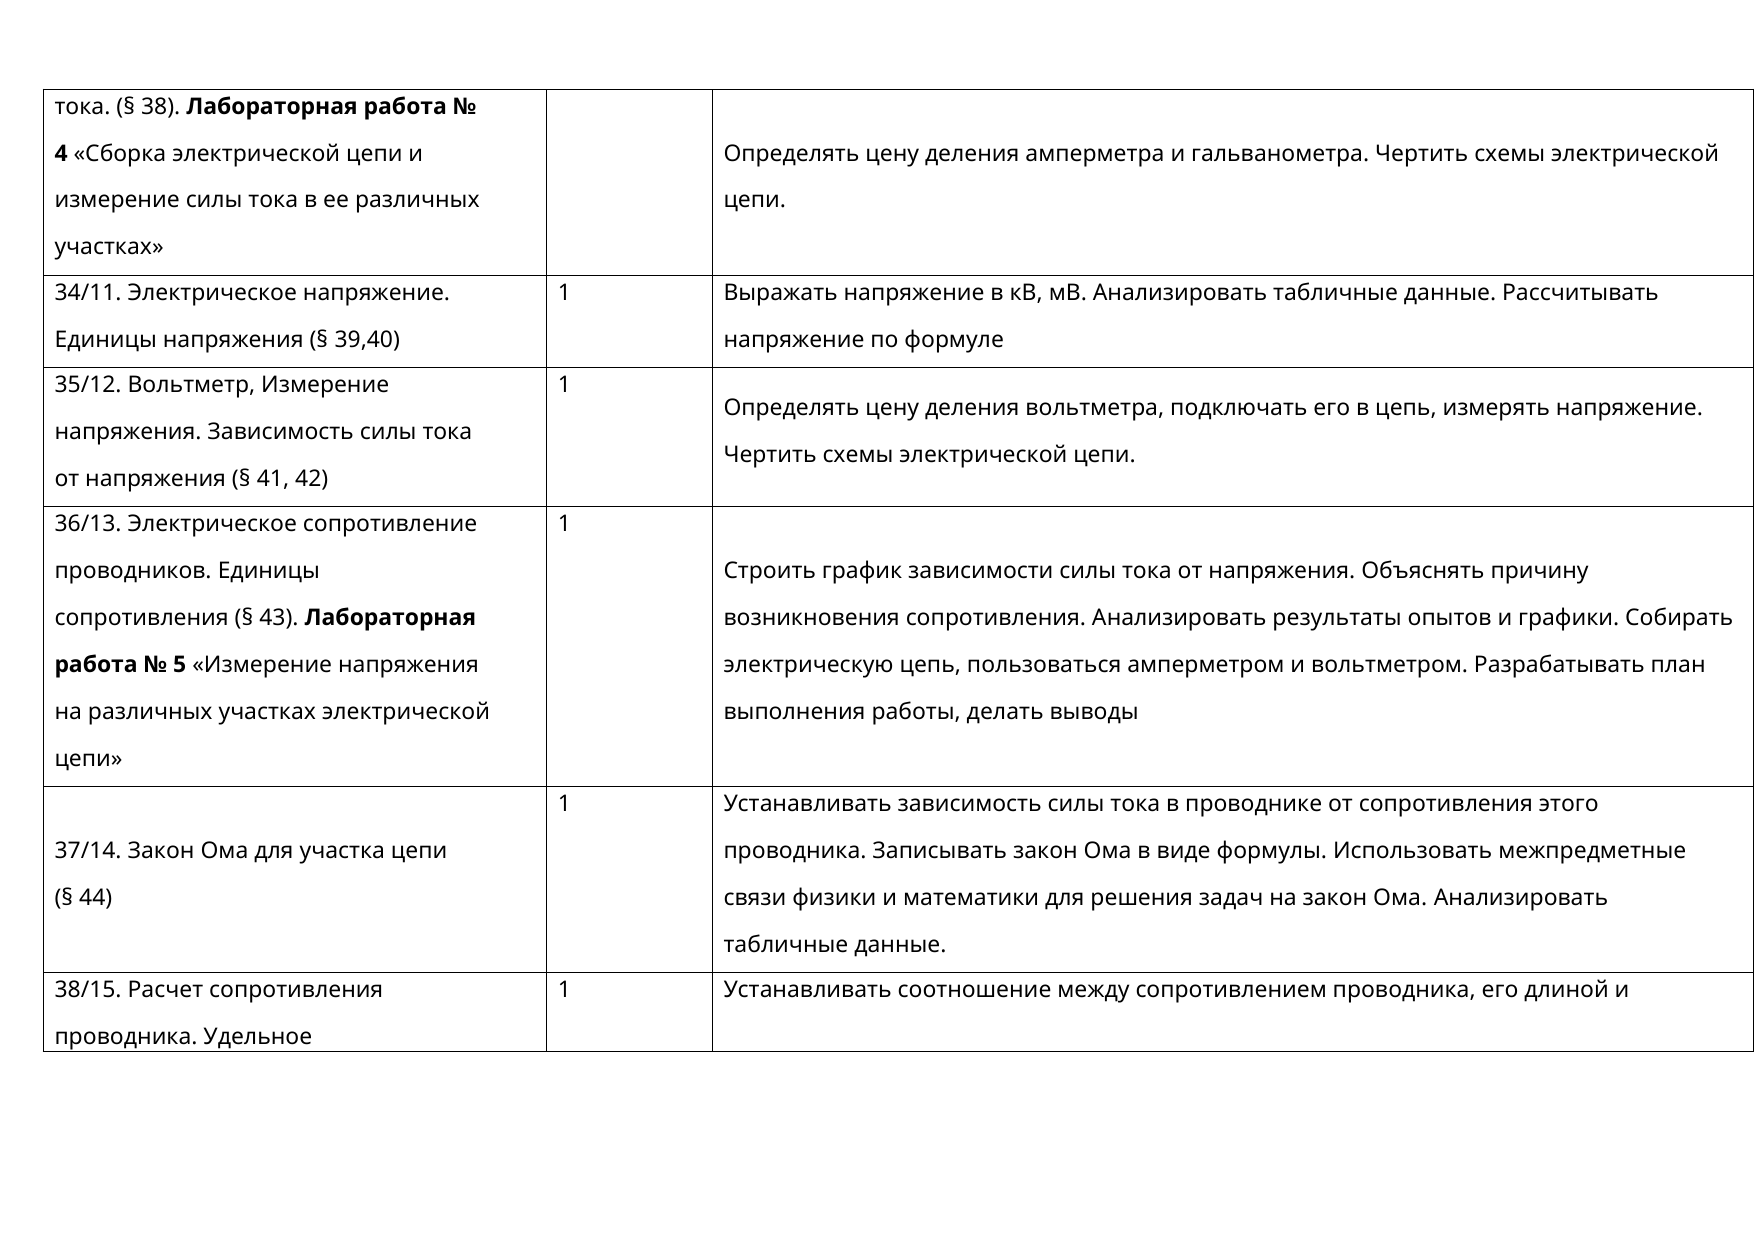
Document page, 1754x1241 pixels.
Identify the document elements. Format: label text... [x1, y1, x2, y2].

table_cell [713, 973, 1753, 1051]
table_cell 1 [547, 276, 712, 367]
table_cell 36/13. Электрическое сопротивление проводников. Единицы сопротивления (§ 43). Лабораторная работа № 5 «Измерение напряжения на различных участках электрической цепи» [44, 507, 546, 786]
table_cell Строить график зависимости силы тока от напряжения. Объяснять причину возникновения сопротивления. Анализировать результаты опытов и графики. Собирать электрическую цепь, пользоваться амперметром и вольтметром. Разрабатывать план выполнения работы, делать выводы [713, 507, 1753, 786]
table_cell 1 [547, 973, 712, 1051]
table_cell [44, 90, 546, 274]
table_cell Выражать напряжение в кВ, мВ. Анализировать табличные данные. Рассчитывать напряжение по формуле [713, 276, 1753, 367]
table_cell 37/14. Закон Ома для участка цепи (§ 44) [44, 787, 546, 972]
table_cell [44, 973, 546, 1051]
table_cell Устанавливать зависимость силы тока в проводнике от сопротивления этого проводника. Записывать закон Ома в виде формулы. Использовать межпредметные связи физики и математики для решения задач на закон Ома. Анализировать табличные данные. [713, 787, 1753, 972]
table_cell 1 [547, 90, 712, 274]
table_cell 1 [547, 787, 712, 972]
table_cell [713, 90, 1753, 274]
table_cell Определять цену деления вольтметра, подключать его в цепь, измерять напряжение. Чертить схемы электрической цепи. [713, 368, 1753, 506]
table_cell 1 [547, 507, 712, 786]
table_cell 1 [547, 368, 712, 506]
table_cell 35/12. Вольтметр, Измерение напряжения. Зависимость силы тока от напряжения (§ 41, 42) [44, 368, 546, 506]
table_cell 34/11. Электрическое напряжение. Единицы напряжения (§ 39,40) [44, 276, 546, 367]
